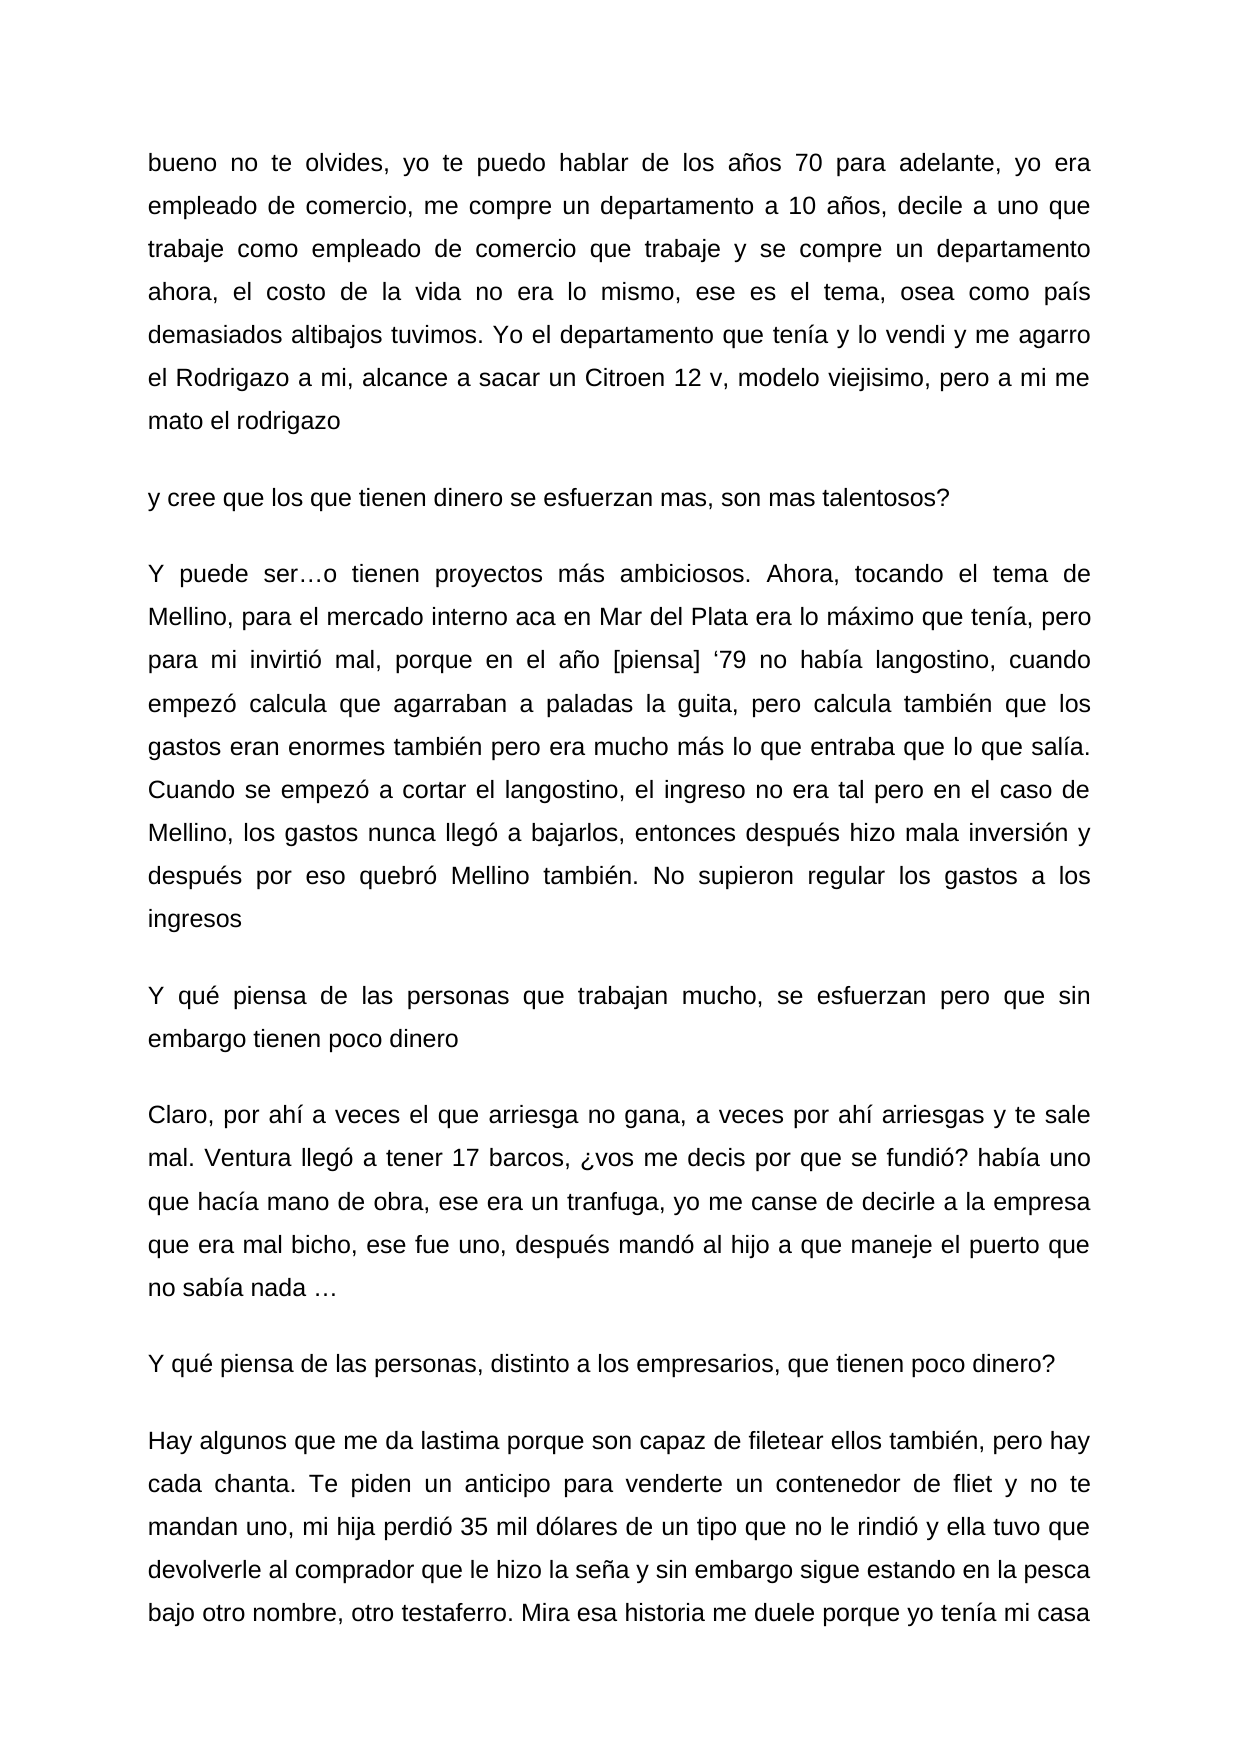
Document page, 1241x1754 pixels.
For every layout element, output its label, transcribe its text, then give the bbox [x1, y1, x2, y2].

text Y qué piensa de las personas que trabajan mucho, se esfuerzan pero que sin embargo tienen poco dinero [148, 981, 1093, 1053]
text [148, 1426, 1093, 1627]
text Claro, por ahí a veces el que arriesga no gana, a veces por ahí arriesgas y te sale mal. Ventura llegó a tener 17 barcos, ¿vos me decis por que se fundió? había uno que hacía mano de obra, ese era un tranfuga, yo me canse de decirle a la empresa que era mal bicho, ese fue uno, después mandó al hijo a que maneje el puerto que no sabía nada … [148, 1100, 1093, 1302]
text y cree que los que tienen dinero se esfuerzan mas, son mas talentosos? [148, 483, 1093, 512]
text bueno no te olvides, yo te puedo hablar de los años 70 para adelante, yo era empleado de comercio, me compre un departamento a 10 años, decile a uno que trabaje como empleado de comercio que trabaje y se compre un departamento ahora, el costo de la vida no era lo mismo, ese es el tema, osea como país demasiados altibajos tuvimos. Yo el departamento que tenía y lo vendi y me agarro el Rodrigazo a mi, alcance a sacar un Citroen 12 v, modelo viejisimo, pero a mi me mato el rodrigazo [148, 148, 1093, 435]
text Y puede ser…o tienen proyectos más ambiciosos. Ahora, tocando el tema de Mellino, para el mercado interno aca en Mar del Plata era lo máximo que tenía, pero para mi invirtió mal, porque en el año [piensa] ‘79 no había langostino, cuando empezó calcula que agarraban a paladas la guita, pero calcula también que los gastos eran enormes también pero era mucho más lo que entraba que lo que salía. Cuando se empezó a cortar el langostino, el ingreso no era tal pero en el caso de Mellino, los gastos nunca llegó a bajarlos, entonces después hizo mala inversión y después por eso quebró Mellino también. No supieron regular los gastos a los ingresos [148, 559, 1093, 933]
text Y qué piensa de las personas, distinto a los empresarios, que tienen poco dinero? [148, 1349, 1093, 1378]
